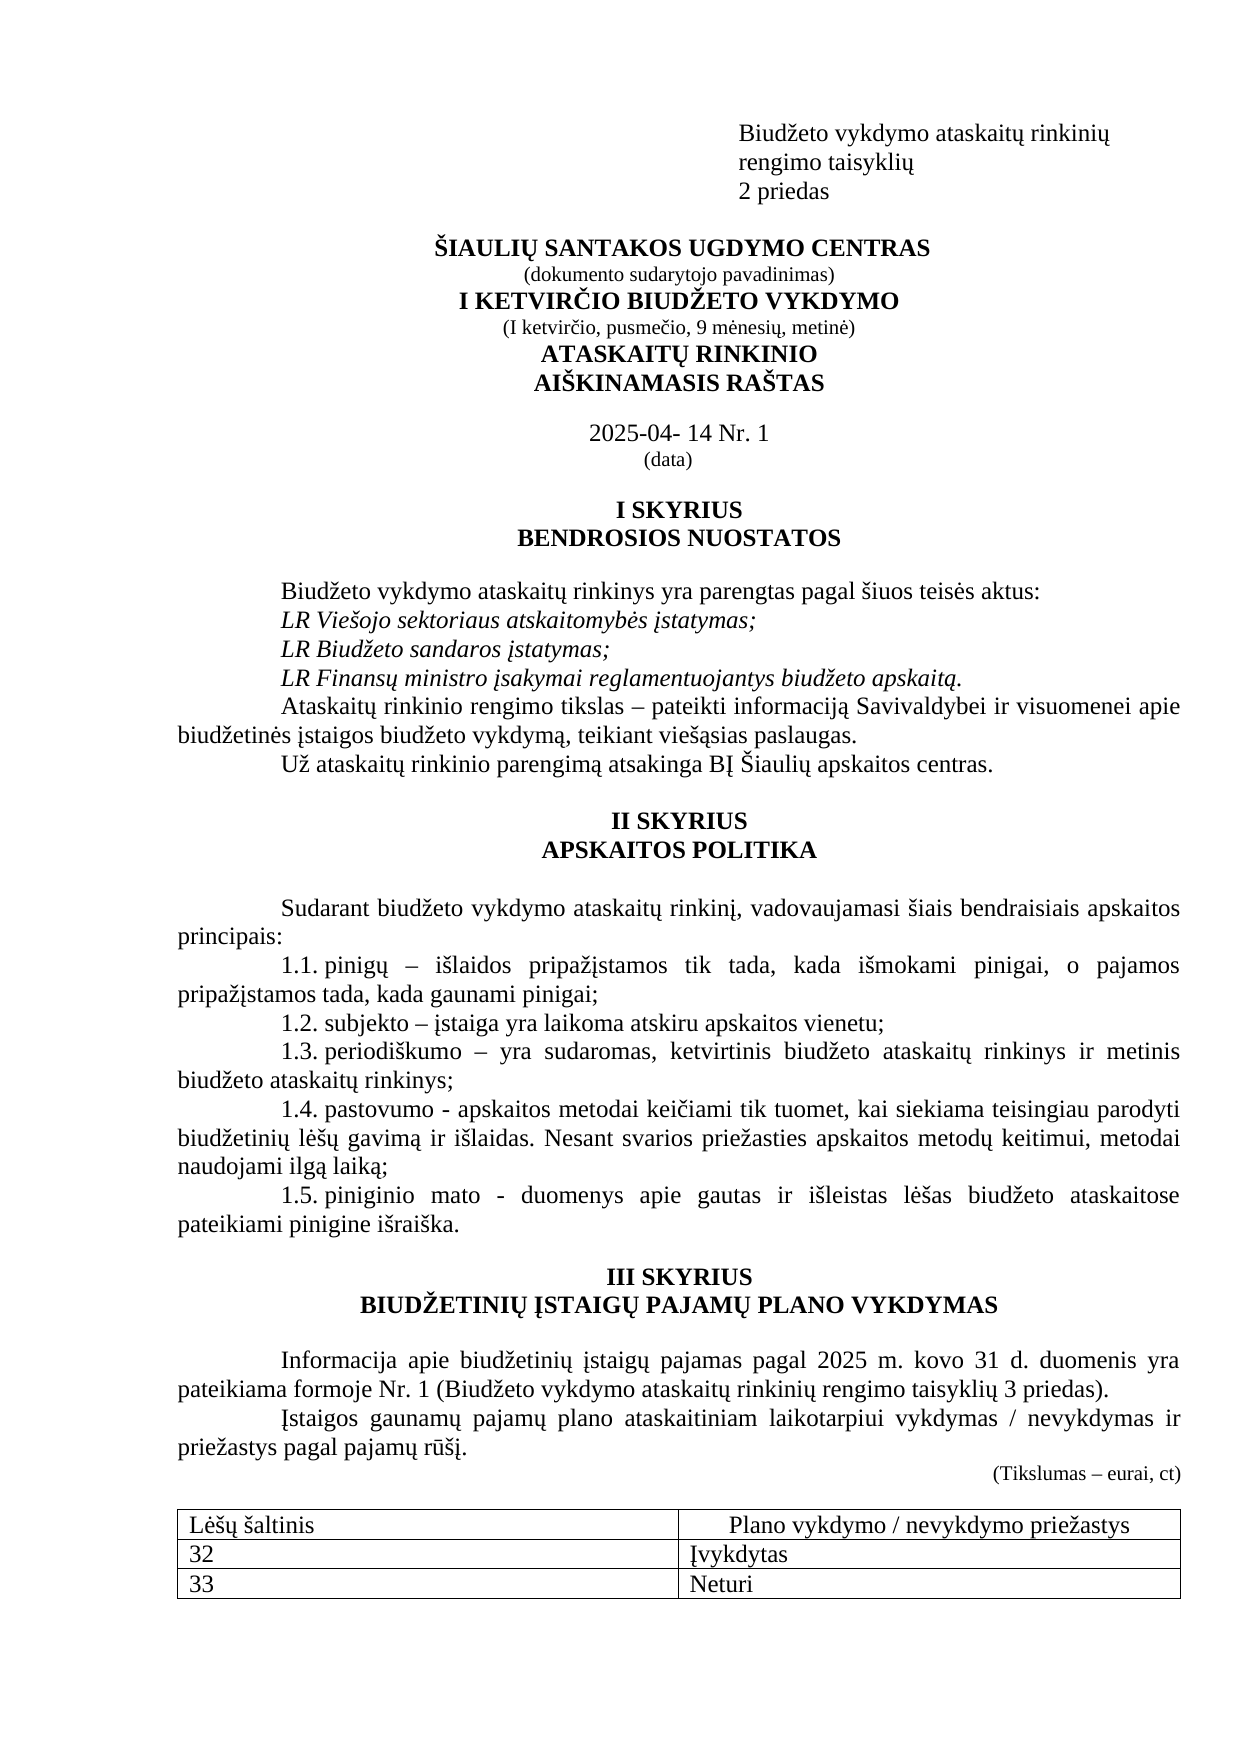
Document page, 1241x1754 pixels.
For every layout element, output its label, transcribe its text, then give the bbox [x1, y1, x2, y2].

text Informacija apie biudžetinių įstaigų pajamas pagal 2025 m. kovo 31 d. duomenis yra pateikiama formoje Nr. 1 (Biudžeto vykdymo ataskaitų rinkinių rengimo taisyklių 3 priedas). [177, 1346, 1181, 1403]
text LR Viešojo sektoriaus atskaitomybės įstatymas; [177, 605, 1181, 634]
text (Tikslumas – eurai, ct) [702, 1461, 1181, 1484]
text (data) [576, 447, 1181, 471]
text ATASKAITŲ RINKINIO [177, 339, 1181, 368]
text (dokumento sudarytojo pavadinimas) [177, 262, 1181, 286]
text Įstaigos gaunamų pajamų plano ataskaitiniam laikotarpiui vykdymas / nevykdymas ir priežastys pagal pajamų rūšį. [177, 1403, 1181, 1461]
text Ataskaitų rinkinio rengimo tikslas – pateikti informaciją Savivaldybei ir visuomenei apie biudžetinės įstaigos biudžeto vykdymą, teikiant viešąsias paslaugas. [177, 691, 1181, 749]
text III SKYRIUS [177, 1262, 1181, 1290]
text BIUDŽETINIŲ ĮSTAIGŲ PAJAMŲ PLANO VYKDYMAS [177, 1290, 1181, 1319]
table_cell Neturi [679, 1569, 1180, 1598]
text Sudarant biudžeto vykdymo ataskaitų rinkinį, vadovaujamasi šiais bendraisiais apskaitos principais: [177, 893, 1181, 950]
list subjekto – įstaiga yra laikoma atskiru apskaitos vienetu; [177, 1008, 1181, 1036]
list pinigų – išlaidos pripažįstamos tik tada, kada išmokami pinigai, o pajamos pripažįstamos tada, kada gaunami pinigai; [177, 950, 1181, 1008]
text (I ketvirčio, pusmečio, 9 mėnesių, metinė) [177, 315, 1181, 339]
text 2025-04- 14 Nr. 1 [177, 418, 1181, 447]
table_cell 33 [178, 1569, 678, 1598]
text I KETVIRČIO BIUDŽETO VYKDYMO [177, 286, 1181, 315]
table_cell Įvykdytas [679, 1540, 1180, 1568]
table_header Lėšų šaltinis [178, 1510, 678, 1538]
text Už ataskaitų rinkinio parengimą atsakinga BĮ Šiaulių apskaitos centras. [177, 749, 1181, 778]
text ŠIAULIŲ SANTAKOS UGDYMO CENTRAS [177, 233, 1181, 262]
text Biudžeto vykdymo ataskaitų rinkinys yra parengtas pagal šiuos teisės aktus: [177, 576, 1181, 605]
text BENDROSIOS NUOSTATOS [177, 523, 1181, 552]
text LR Finansų ministro įsakymai reglamentuojantys biudžeto apskaitą. [177, 663, 1181, 691]
list periodiškumo – yra sudaromas, ketvirtinis biudžeto ataskaitų rinkinys ir metinis biudžeto ataskaitų rinkinys; [177, 1036, 1181, 1094]
text Apskaitos politika [177, 835, 1181, 864]
table_cell 32 [178, 1540, 678, 1568]
list piniginio mato - duomenys apie gautas ir išleistas lėšas biudžeto ataskaitose pateikiami pinigine išraiška. [177, 1180, 1181, 1238]
text II skyrius [177, 806, 1181, 835]
text 2 priedas [738, 176, 1181, 204]
list pastovumo - apskaitos metodai keičiami tik tuomet, kai siekiama teisingiau parodyti biudžetinių lėšų gavimą ir išlaidas. Nesant svarios priežasties apskaitos metodų keitimui, metodai naudojami ilgą laiką; [177, 1094, 1181, 1180]
text LR Biudžeto sandaros įstatymas; [177, 634, 1181, 663]
text I SKYRIUS [177, 495, 1181, 523]
text Biudžeto vykdymo ataskaitų rinkinių rengimo taisyklių [738, 118, 1181, 176]
text AIŠKINAMASIS RAŠTAS [177, 368, 1181, 396]
table_header Plano vykdymo / nevykdymo priežastys [679, 1510, 1180, 1538]
